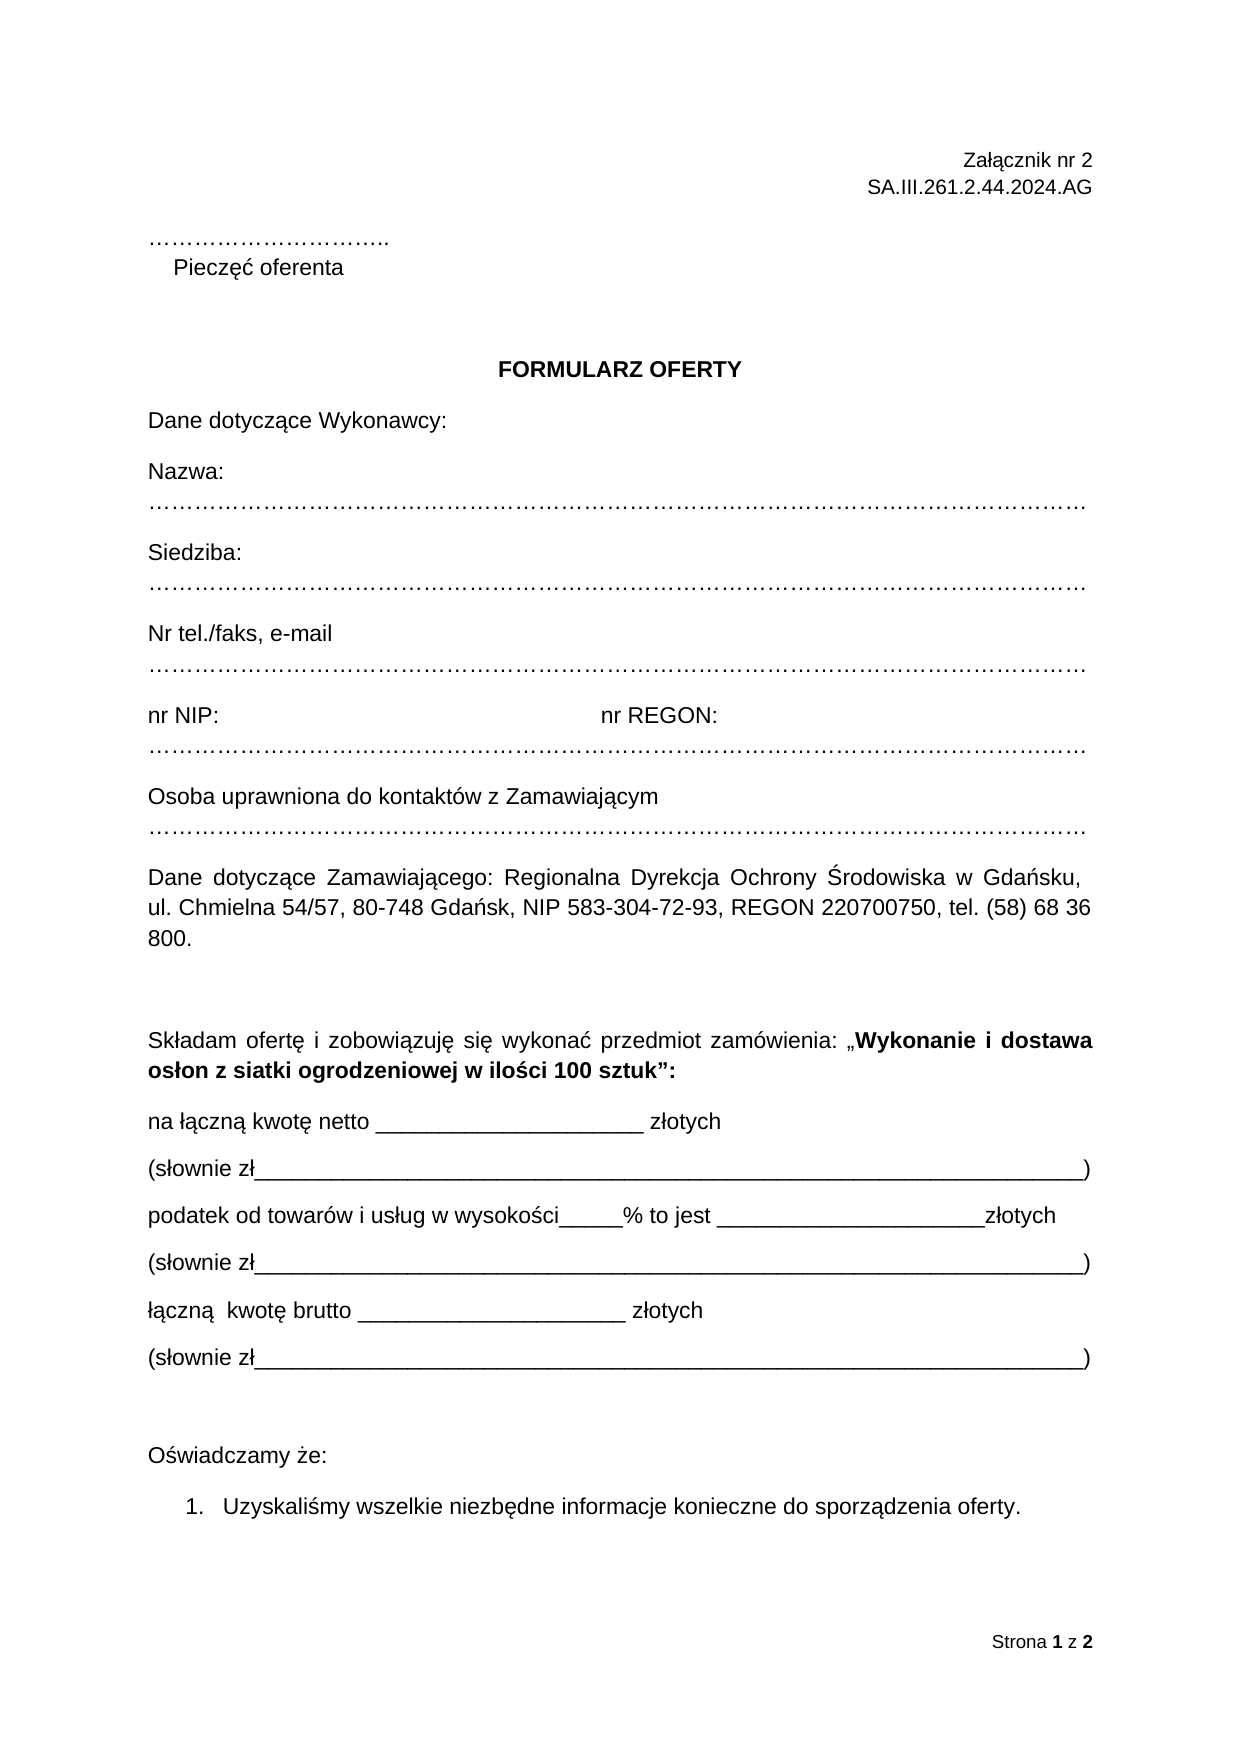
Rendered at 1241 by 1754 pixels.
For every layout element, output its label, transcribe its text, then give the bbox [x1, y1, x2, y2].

text Składam ofertę i zobowiązuję się wykonać przedmiot zamówienia: „Wykonanie i dostawa osłon z siatki ogrodzeniowej w ilości 100 sztuk”: [148, 1027, 1093, 1083]
text (słownie zł_________________________________________________________________) [148, 1155, 1093, 1181]
text Siedziba: …………………………………………………………………………………………………………… [148, 539, 1093, 596]
list Uzyskaliśmy wszelkie niezbędne informacje konieczne do sporządzenia oferty. [185, 1493, 1093, 1519]
text (słownie zł_________________________________________________________________) [148, 1249, 1093, 1276]
text podatek od towarów i usług w wysokości_____% to jest _____________________złotych [148, 1202, 1093, 1228]
text Dane dotyczące Zamawiającego: Regionalna Dyrekcja Ochrony Środowiska w Gdańsku, ul. Chmielna 54/57, 80-748 Gdańsk, NIP 583-304-72-93, REGON 220700750, tel. (58) 68 36 800. [148, 864, 1093, 951]
text FORMULARZ OFERTY [148, 356, 1093, 382]
text (słownie zł_________________________________________________________________) [148, 1344, 1093, 1370]
text Nazwa: …………………………………………………………………………………………………………… [148, 458, 1093, 514]
text łączną kwotę brutto _____________________ złotych [148, 1297, 1093, 1323]
text Osoba uprawniona do kontaktów z Zamawiającym …………………………………………………………………………………………………………… [148, 783, 1093, 839]
text Nr tel./faks, e-mail …………………………………………………………………………………………………………… [148, 620, 1093, 677]
text Oświadczamy że: [148, 1442, 1093, 1468]
text Dane dotyczące Wykonawcy: [148, 407, 1093, 433]
text Załącznik nr 2 SA.III.261.2.44.2024.AG [148, 148, 1093, 199]
text ………………………….. Pieczęć oferenta [148, 223, 1093, 280]
text na łączną kwotę netto _____________________ złotych [148, 1108, 1093, 1134]
text nr NIP: nr REGON: …………………………………………………………………………………………………………… [148, 702, 1093, 758]
